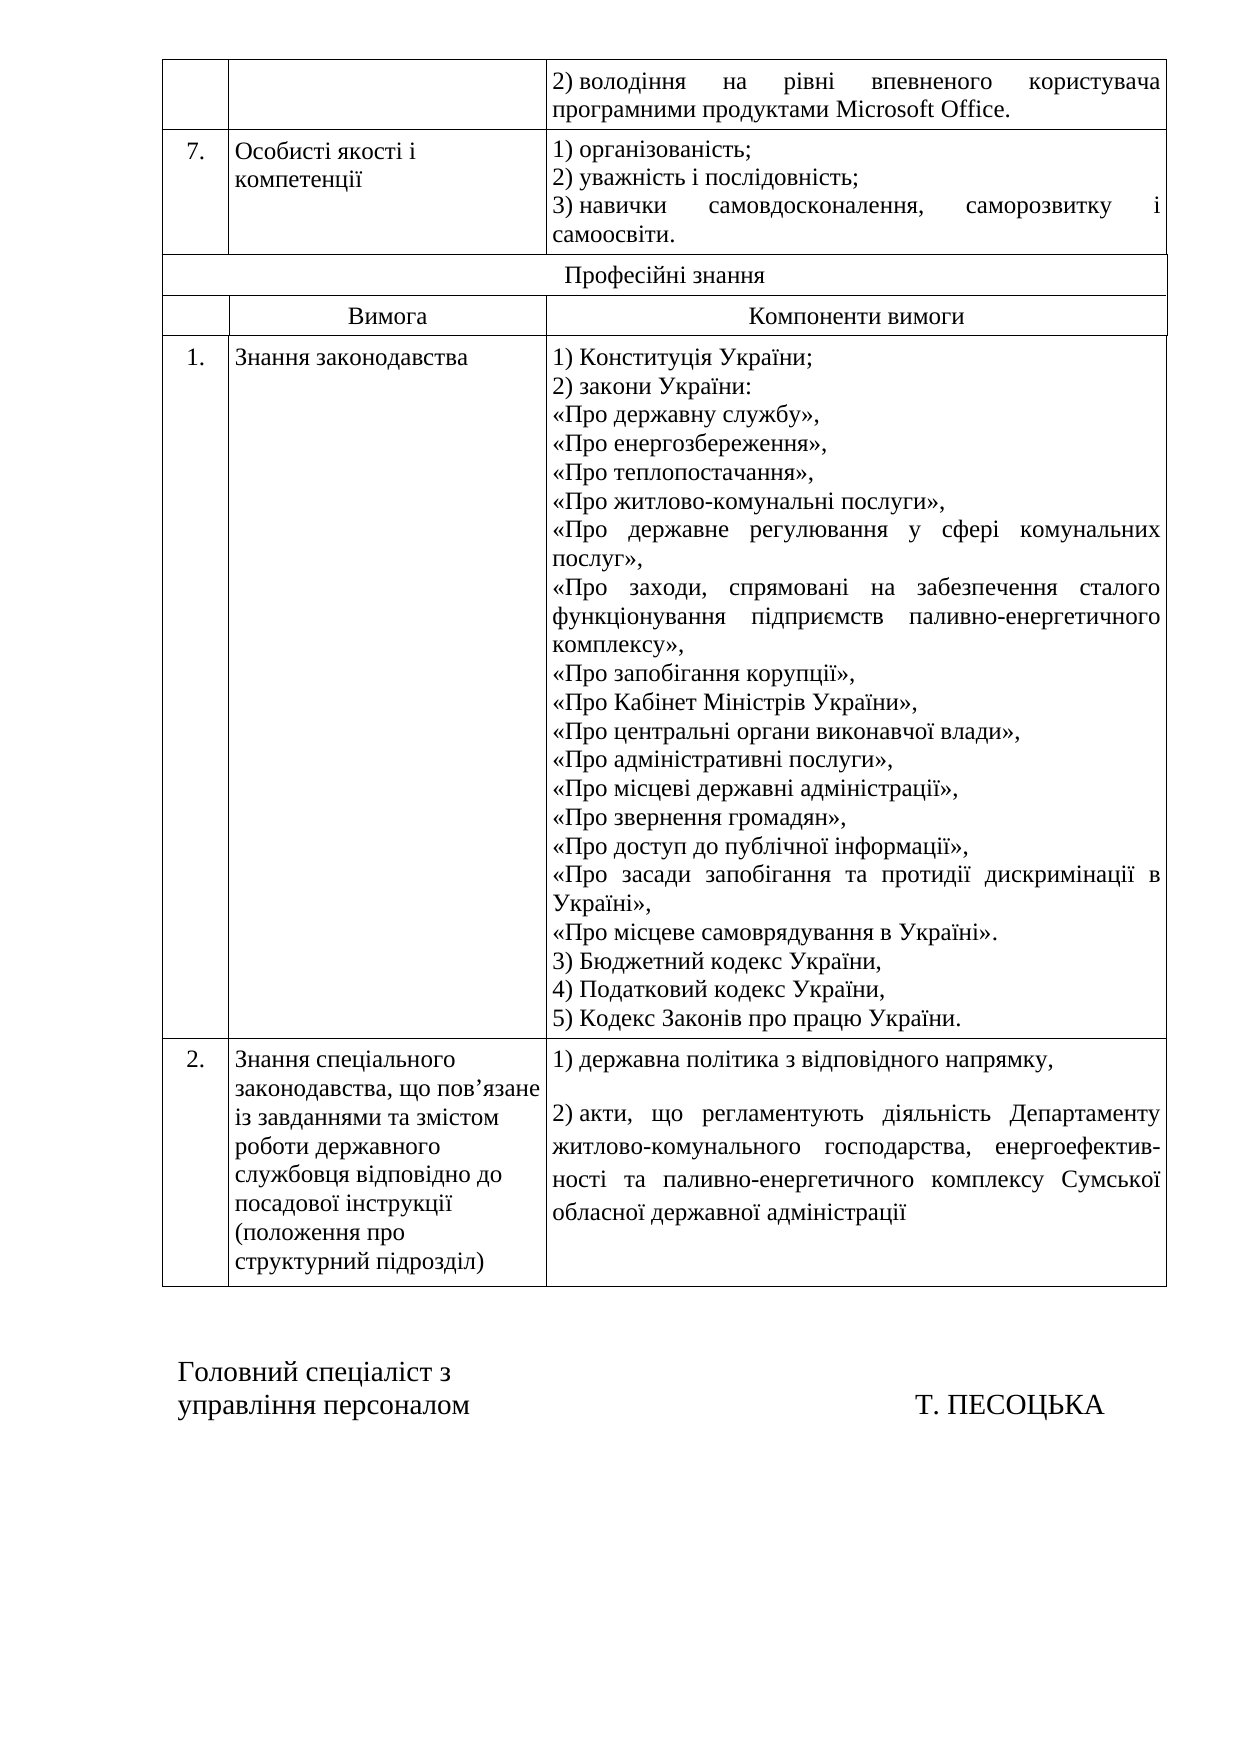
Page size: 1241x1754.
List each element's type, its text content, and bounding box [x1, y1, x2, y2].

table_cell Знання спеціального законодавства, що пов’язане із завданнями та змістом роботи державного службовця відповідно до посадової інструкції (положення про структурний підрозділ) [229, 1039, 546, 1286]
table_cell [547, 60, 1166, 129]
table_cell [229, 60, 546, 129]
table_cell 1. [163, 336, 228, 1038]
text Головний спеціаліст з [177, 1354, 1205, 1387]
table_cell Знання законодавства [229, 336, 546, 1038]
table_cell 2. [163, 1039, 228, 1286]
table_cell 6. [163, 60, 228, 129]
table_cell Вимога [230, 296, 546, 335]
table_cell Професійні знання [163, 255, 1167, 295]
table_cell Компоненти вимоги [547, 295, 1167, 335]
table_cell 1) Конституція України; 2) закони України: «Про державну службу», «Про енергозбереження», «Про теплопостачання», «Про житлово-комунальні послуги», «Про державне регулювання у сфері комунальних послуг», «Про заходи, спрямовані на забезпечення сталого функціонування підприємств паливно-енергетичного комплексу», «Про запобігання корупції», «Про Кабінет Міністрів України», «Про центральні органи виконавчої влади», «Про адміністративні послуги», «Про місцеві державні адміністрації», «Про звернення громадян», «Про доступ до публічної інформації», «Про засади запобігання та протидії дискримінації в Україні», «Про місцеве самоврядування в Україні». 3) Бюджетний кодекс України, 4) Податковий кодекс України, 5) Кодекс Законів про працю України. [547, 336, 1166, 1038]
table_cell 1) організованість; 2) уважність і послідовність; 3) навички самовдосконалення, саморозвитку і самоосвіти. [547, 130, 1166, 254]
table_cell 1) державна політика з відповідного напрямку, 2) акти, що регламентують діяльність Департаменту житлово-комунального господарства, енергоефектив-ності та паливно-енергетичного комплексу Сумської обласної державної адміністрації [547, 1039, 1166, 1286]
text управління персоналом Т. ПЕСОЦЬКА [177, 1387, 1205, 1421]
table_cell 7. [163, 130, 228, 254]
table_cell [163, 296, 229, 335]
table_cell Особисті якості і компетенції [229, 130, 546, 254]
